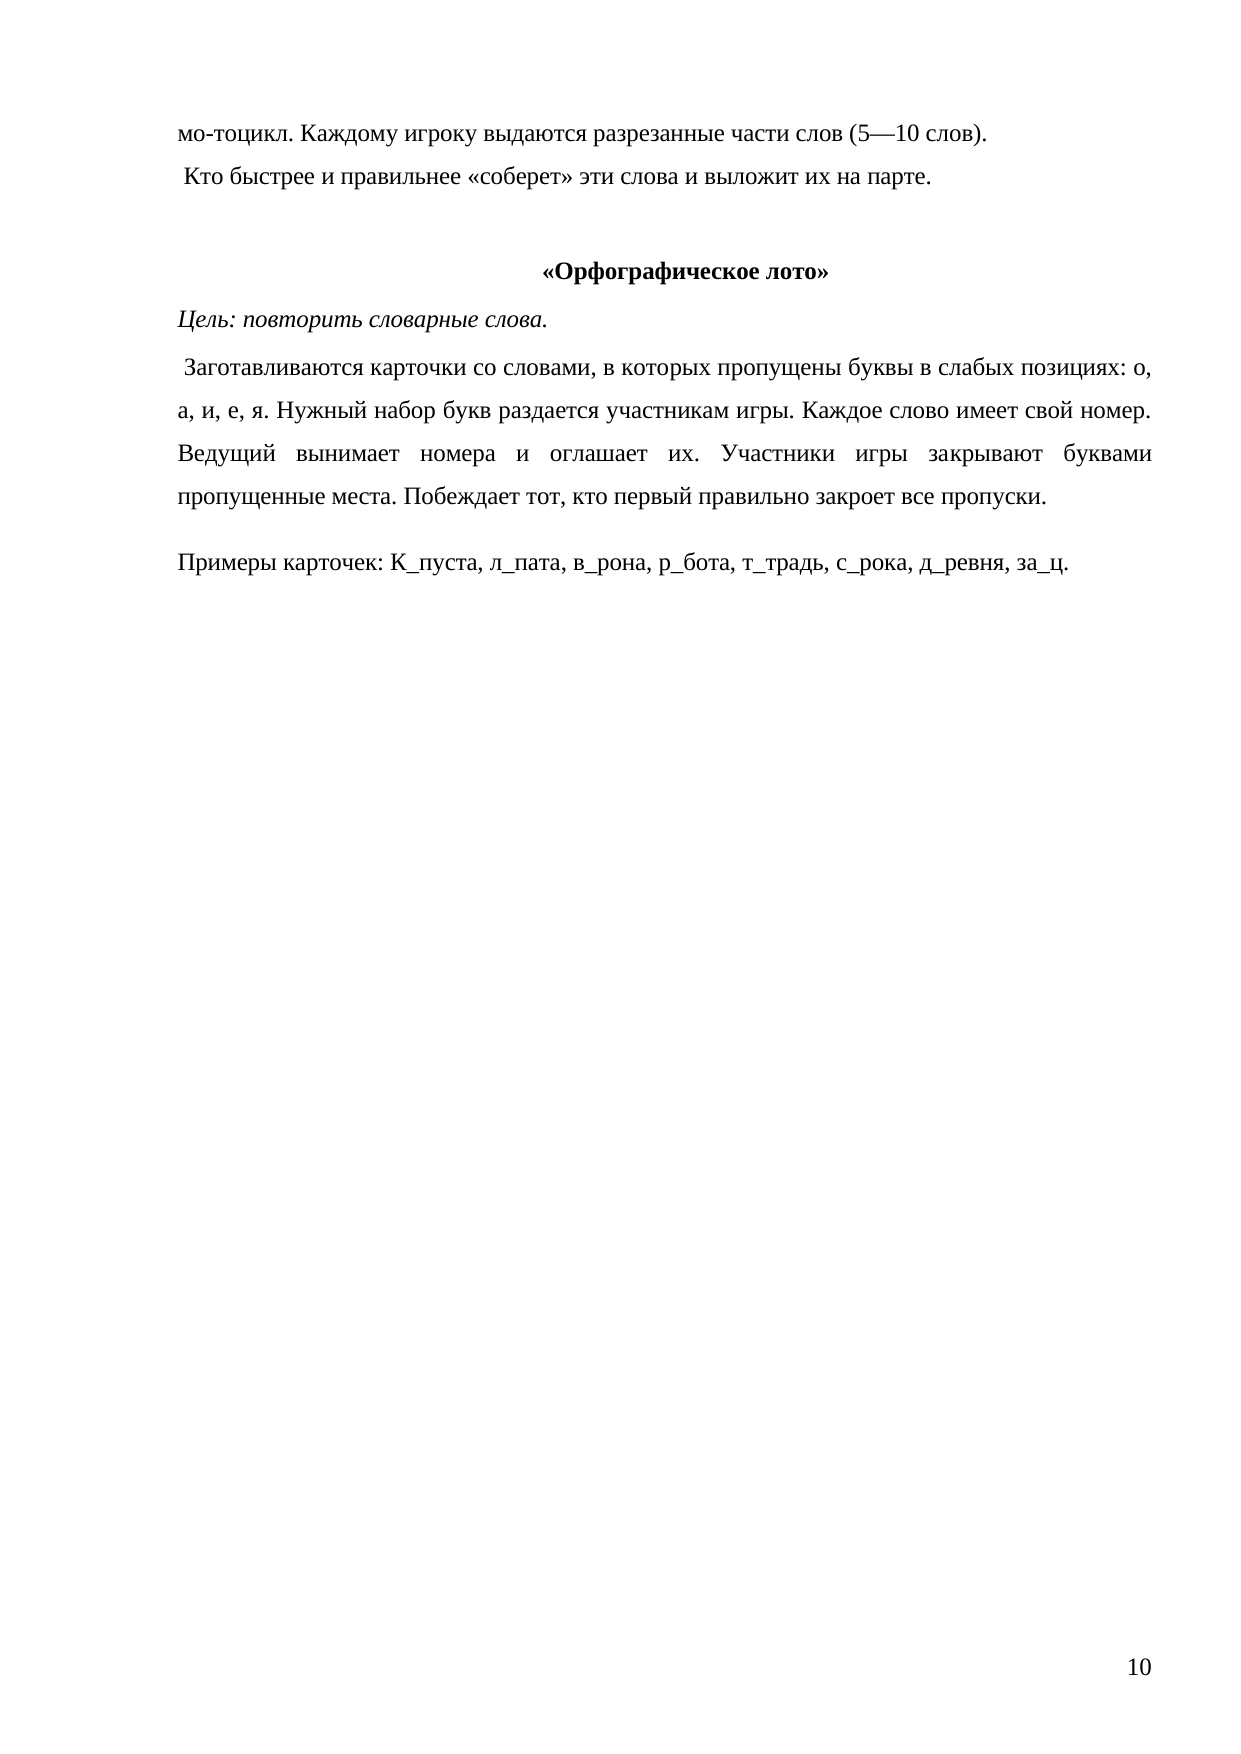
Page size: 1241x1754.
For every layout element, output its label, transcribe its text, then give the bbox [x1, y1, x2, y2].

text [177, 118, 1151, 147]
text Примеры карточек: К_пуста, л_пата, в_рона, р_бота, т_традь, с_рока, д_ревня, за_ц. [177, 547, 1152, 576]
text Цель: повторить словарные слова. [177, 304, 942, 333]
text Кто быстрее и правильнее «соберет» эти слова и выложит их на парте. [177, 161, 1151, 190]
text Заготавливаются карточки со словами, в которых пропущены буквы в слабых позициях: о, а, и, е, я. Нужный набор букв раздается участникам игры. Каждое слово имеет свой номер. Ведущий вынимает номера и оглашает их. Участники игры закрывают буквами пропущенные места. Побеждает тот, кто первый правильно закроет все пропуски. [177, 352, 1152, 510]
text «Орфографическое лото» [177, 256, 942, 285]
